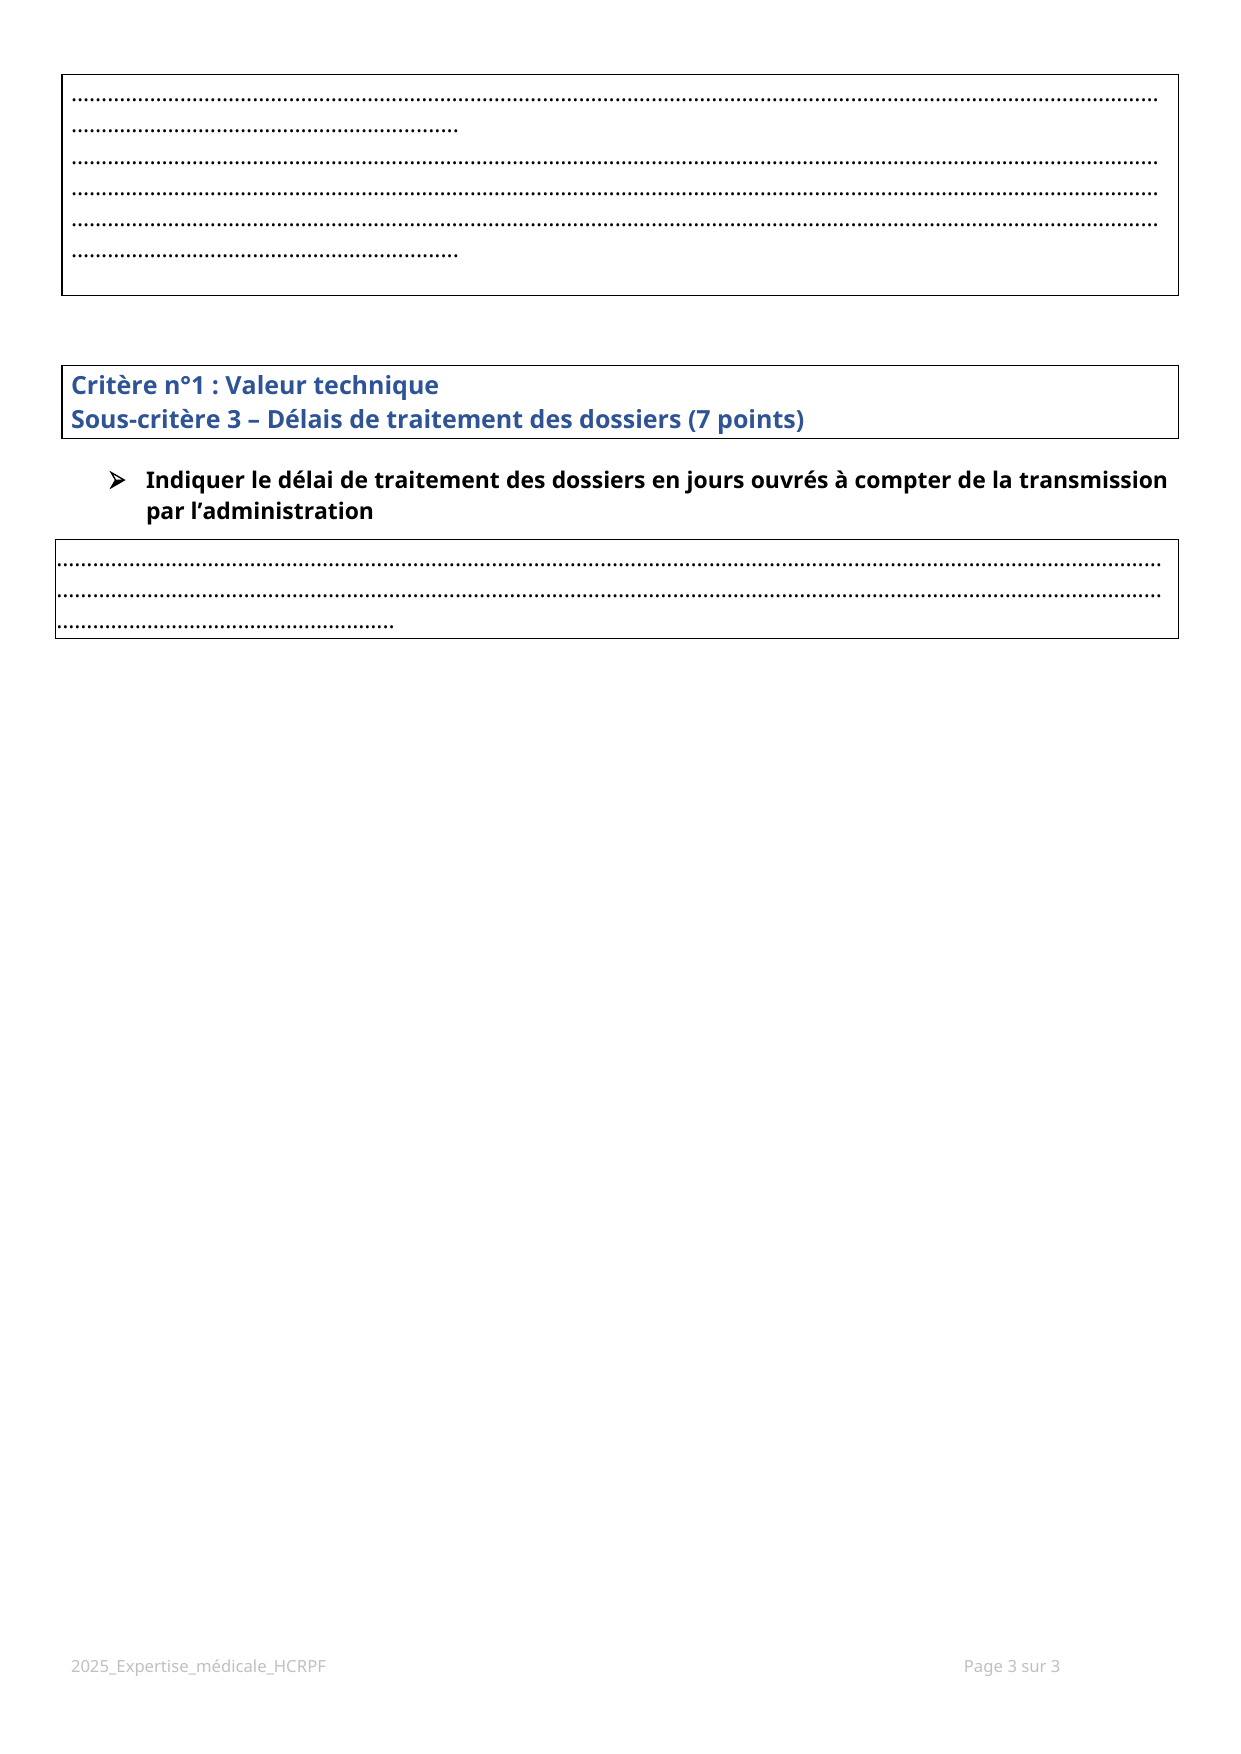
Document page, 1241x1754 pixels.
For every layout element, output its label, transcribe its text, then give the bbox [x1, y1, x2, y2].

text Sous-critère 3 – Délais de traitement des dossiers (7 points) [63, 398, 1178, 438]
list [63, 75, 1178, 139]
list Indiquer le délai de traitement des dossiers en jours ouvrés à compter de la transmission par l’administration [108, 464, 1169, 526]
list …………………………………………………………………………………………………………………………………………………………………………………………………………………………………………………………………………………………………………………………………………………………………………………….. [56, 540, 1178, 638]
text Critère n°1 : Valeur technique [63, 366, 1178, 398]
